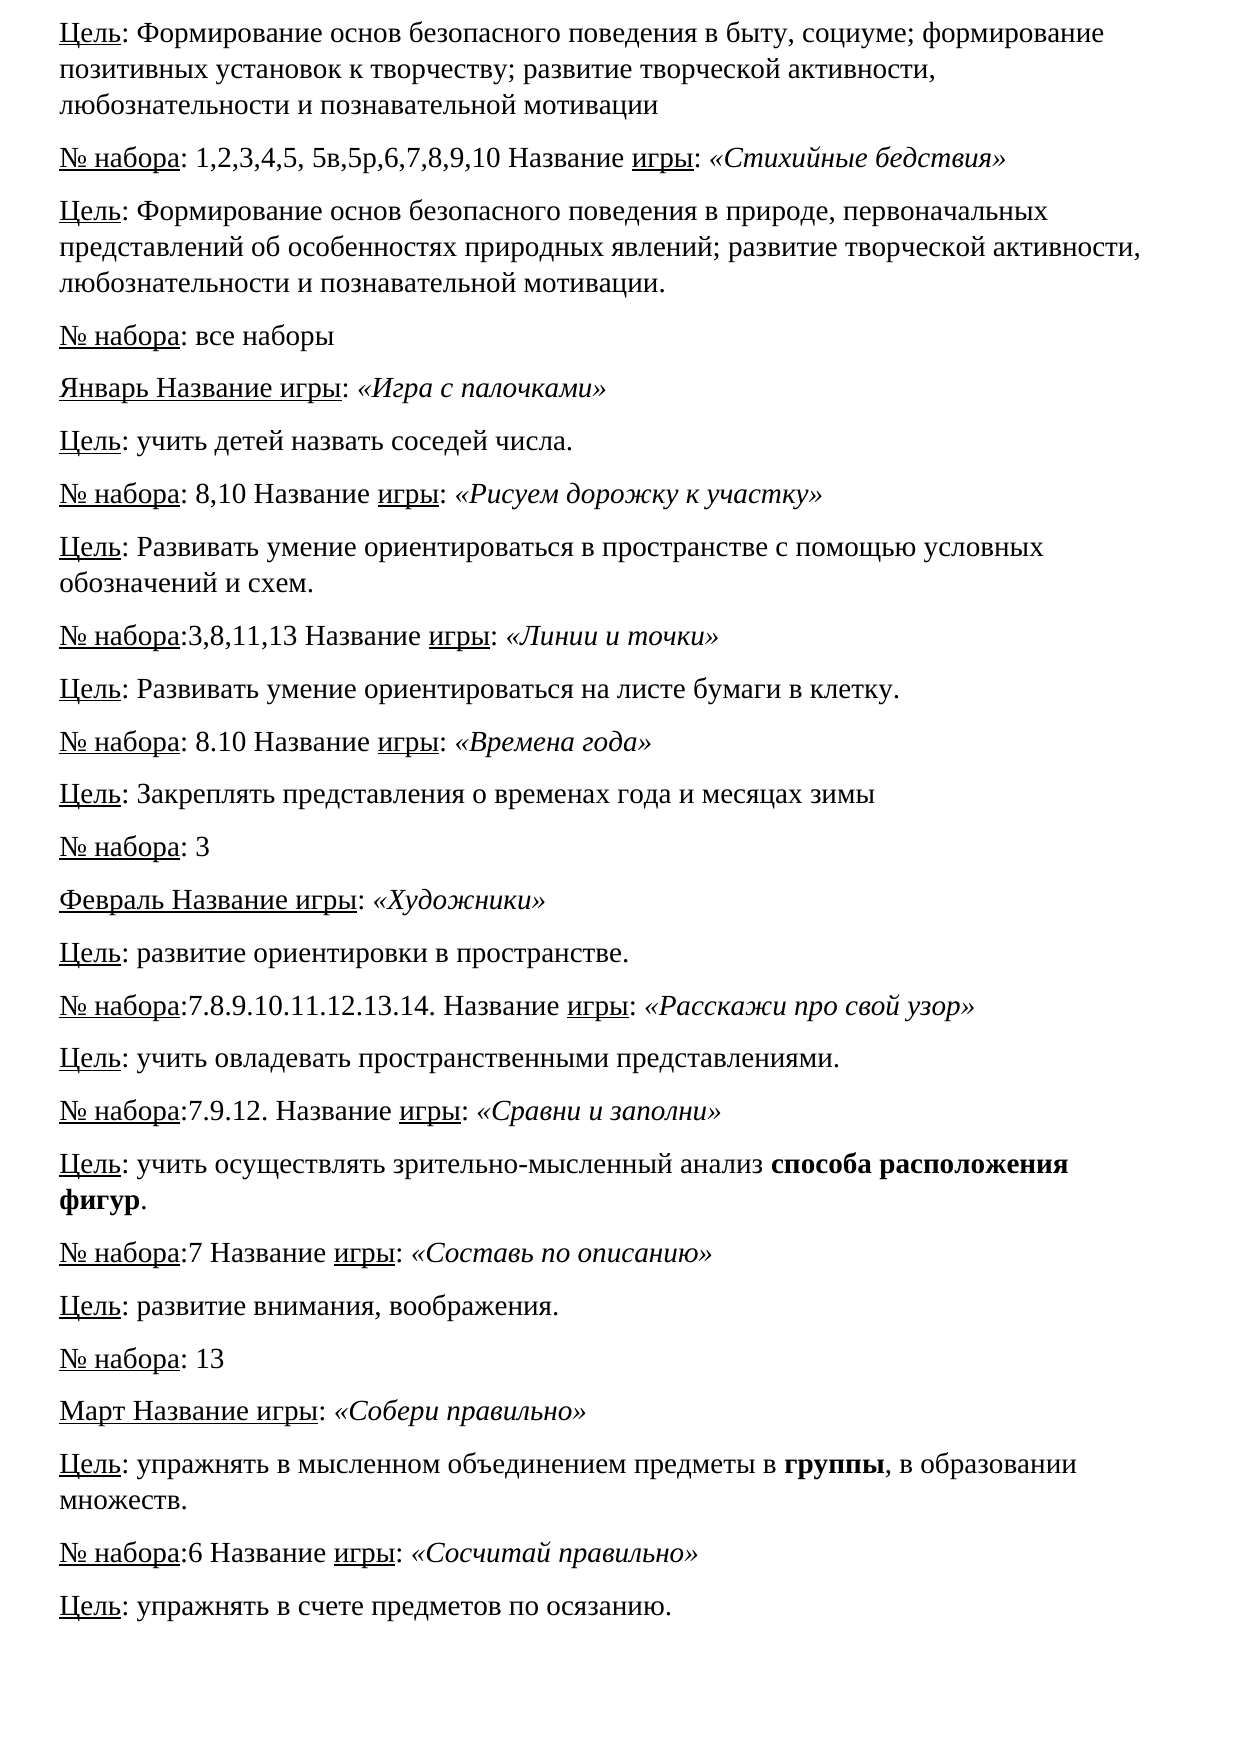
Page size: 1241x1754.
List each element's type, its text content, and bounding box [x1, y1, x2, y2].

text Цель: Развивать умение ориентироваться в пространстве с помощью условных обозначений и схем. [59, 529, 1152, 599]
text № набора: 8,10 Название игры: «Рисуем дорожку к участку» [59, 476, 1152, 510]
text № набора: все наборы [59, 318, 1152, 351]
text № набора:7.8.9.10.11.12.13.14. Название игры: «Расскажи про свой узор» [59, 988, 1152, 1021]
text Цель: развитие внимания, воображения. [59, 1288, 1152, 1321]
text Февраль Название игры: «Художники» [59, 882, 1152, 916]
text Цель: Закреплять представления о временах года и месяцах зимы [59, 776, 1152, 810]
text № набора:7 Название игры: «Составь по описанию» [59, 1235, 1152, 1269]
text Цель: учить овладевать пространственными представлениями. [59, 1041, 1152, 1074]
text Март Название игры: «Собери правильно» [59, 1393, 1152, 1427]
text Цель: упражнять в счете предметов по осязанию. [59, 1588, 1152, 1622]
text Январь Название игры: «Игра с палочками» [59, 371, 1152, 404]
text № набора: 3 [59, 829, 1152, 863]
text Цель: упражнять в мысленном объединением предметы в группы, в образовании множеств. [59, 1446, 1152, 1516]
text Цель: Формирование основ безопасного поведения в природе, первоначальных представлений об особенностях природных явлений; развитие творческой активности, любознательности и познавательной мотивации. [59, 193, 1152, 298]
text Цель: учить осуществлять зрительно-мысленный анализ способа расположения фигур. [59, 1146, 1152, 1216]
text № набора:6 Название игры: «Сосчитай правильно» [59, 1535, 1152, 1569]
text № набора: 1,2,3,4,5, 5в,5р,6,7,8,9,10 Название игры: «Стихийные бедствия» [59, 140, 1152, 173]
text Цель: развитие ориентировки в пространстве. [59, 935, 1152, 968]
text № набора: 13 [59, 1341, 1152, 1374]
text № набора: 8.10 Название игры: «Времена года» [59, 724, 1152, 757]
text Цель: учить детей назвать соседей числа. [59, 423, 1152, 457]
text Цель: Формирование основ безопасного поведения в быту, социуме; формирование позитивных установок к творчеству; развитие творческой активности, любознательности и познавательной мотивации [59, 15, 1152, 121]
text № набора:3,8,11,13 Название игры: «Линии и точки» [59, 618, 1152, 652]
text Цель: Развивать умение ориентироваться на листе бумаги в клетку. [59, 671, 1152, 704]
text № набора:7.9.12. Название игры: «Сравни и заполни» [59, 1093, 1152, 1127]
